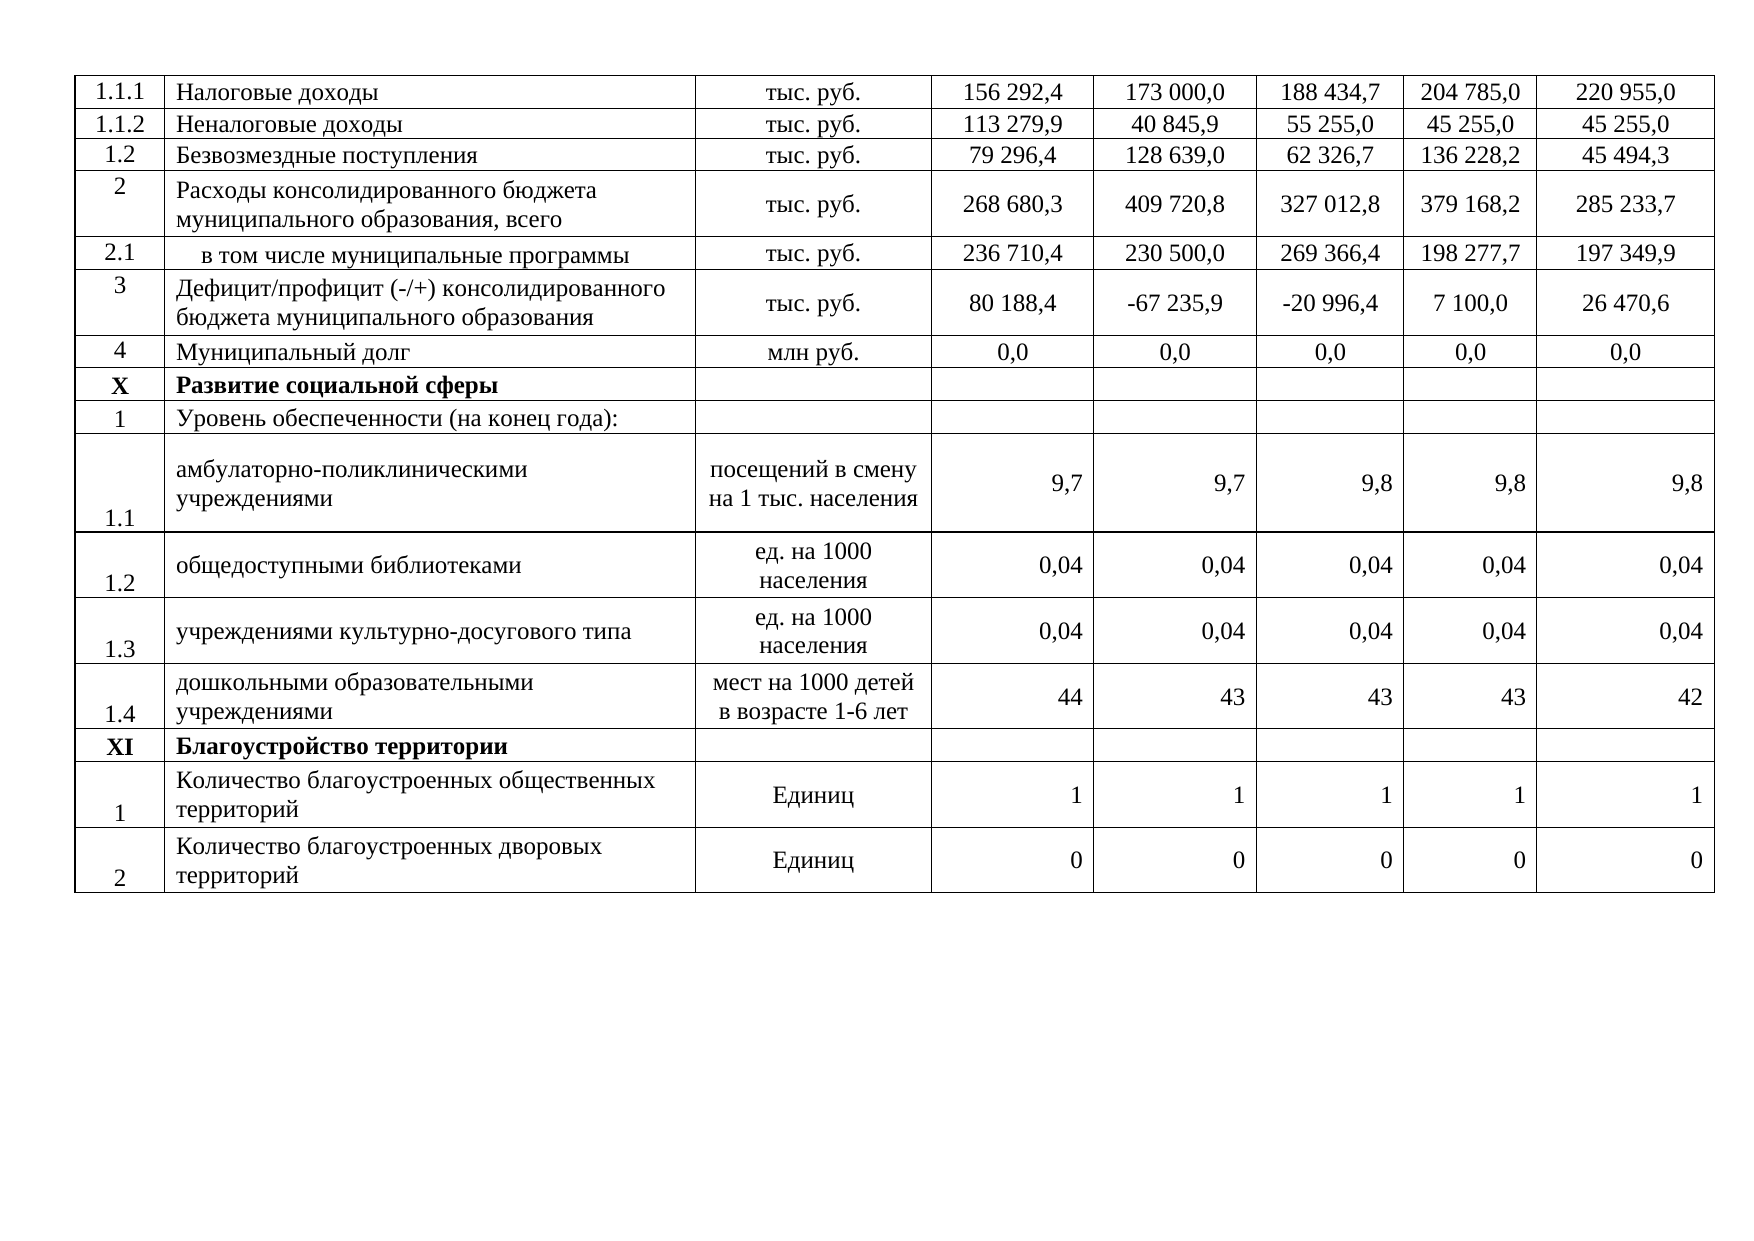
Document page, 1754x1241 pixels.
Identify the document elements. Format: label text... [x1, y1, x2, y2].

table_cell 1 [1094, 762, 1256, 827]
table_cell 80 188,4 [932, 270, 1093, 334]
table_cell -67 235,9 [1094, 270, 1256, 334]
table_cell 1 [1537, 762, 1714, 827]
table_cell 79 296,4 [932, 139, 1093, 170]
table_cell тыс. руб. [696, 139, 931, 170]
table_cell тыс. руб. [696, 171, 931, 236]
table_cell 0,04 [932, 533, 1093, 597]
table_cell 136 228,2 [1404, 139, 1536, 170]
table_cell [1257, 368, 1403, 400]
table_cell [1404, 729, 1536, 761]
table_cell [696, 729, 931, 761]
table_cell [1404, 401, 1536, 433]
table_cell 236 710,4 [932, 237, 1093, 269]
table_cell Единиц [696, 762, 931, 827]
table_cell 0 [1257, 828, 1403, 892]
table_cell 156 292,4 [932, 76, 1093, 108]
table_cell 2 [76, 171, 164, 236]
table_cell 3 [76, 270, 164, 334]
table_cell Дефицит/профицит (-/+) консолидированного бюджета муниципального образования [165, 270, 695, 334]
table_cell 409 720,8 [1094, 171, 1256, 236]
table_cell 197 349,9 [1537, 237, 1714, 269]
table_cell 9,8 [1537, 434, 1714, 531]
table_cell 0,04 [1094, 598, 1256, 663]
table_cell [1094, 401, 1256, 433]
table_cell XI [76, 729, 164, 761]
table_cell 0,0 [1094, 336, 1256, 367]
table_cell 0,04 [1404, 598, 1536, 663]
table_cell тыс. руб. [696, 270, 931, 334]
table_cell 9,8 [1404, 434, 1536, 531]
table_cell 42 [1537, 664, 1714, 728]
table_cell 204 785,0 [1404, 76, 1536, 108]
table_cell 285 233,7 [1537, 171, 1714, 236]
table_cell Безвозмездные поступления [165, 139, 695, 170]
table_cell 45 255,0 [1537, 109, 1714, 138]
table_cell Развитие социальной сферы [165, 368, 695, 400]
table_cell 1.2 [76, 533, 164, 597]
table_cell 62 326,7 [1257, 139, 1403, 170]
table_cell [1537, 368, 1714, 400]
table_cell 9,7 [932, 434, 1093, 531]
table_cell 0 [1094, 828, 1256, 892]
table_cell учреждениями культурно-досугового типа [165, 598, 695, 663]
table_cell [1537, 401, 1714, 433]
table_cell Количество благоустроенных общественных территорий [165, 762, 695, 827]
table_cell 327 012,8 [1257, 171, 1403, 236]
table_cell 43 [1094, 664, 1256, 728]
table_cell 1 [1404, 762, 1536, 827]
table_cell [696, 401, 931, 433]
table_cell тыс. руб. [696, 109, 931, 138]
table_cell [1094, 368, 1256, 400]
table_cell 1 [1257, 762, 1403, 827]
table_cell [932, 729, 1093, 761]
table_cell 2.1 [76, 237, 164, 269]
table_cell Благоустройство территории [165, 729, 695, 761]
table_cell Налоговые доходы [165, 76, 695, 108]
table_cell 0,0 [1257, 336, 1403, 367]
table_cell 198 277,7 [1404, 237, 1536, 269]
table_cell мест на 1000 детей в возрасте 1-6 лет [696, 664, 931, 728]
table_cell 45 494,3 [1537, 139, 1714, 170]
table_cell 1.1.2 [76, 109, 164, 138]
table_cell 0 [1404, 828, 1536, 892]
table_cell [1257, 401, 1403, 433]
table_cell [1404, 368, 1536, 400]
table_cell Муниципальный долг [165, 336, 695, 367]
table_cell 0,04 [1404, 533, 1536, 597]
table_cell 0,04 [1537, 598, 1714, 663]
table_cell Количество благоустроенных дворовых территорий [165, 828, 695, 892]
table_cell общедоступными библиотеками [165, 533, 695, 597]
table_cell 1.1 [76, 434, 164, 531]
table_cell 113 279,9 [932, 109, 1093, 138]
table_cell 1.3 [76, 598, 164, 663]
table_cell 43 [1257, 664, 1403, 728]
table_cell 0,04 [1094, 533, 1256, 597]
table_cell 269 366,4 [1257, 237, 1403, 269]
table_cell 0,04 [1257, 598, 1403, 663]
table_cell тыс. руб. [696, 76, 931, 108]
table_cell 40 845,9 [1094, 109, 1256, 138]
table_cell 4 [76, 336, 164, 367]
table_cell [932, 368, 1093, 400]
table_cell посещений в смену на 1 тыс. населения [696, 434, 931, 531]
table_cell 1 [932, 762, 1093, 827]
table_cell ед. на 1000 населения [696, 533, 931, 597]
table_cell 268 680,3 [932, 171, 1093, 236]
table_cell -20 996,4 [1257, 270, 1403, 334]
table_cell ед. на 1000 населения [696, 598, 931, 663]
table_cell 9,8 [1257, 434, 1403, 531]
table_cell X [76, 368, 164, 400]
table_cell 188 434,7 [1257, 76, 1403, 108]
table_cell Уровень обеспеченности (на конец года): [165, 401, 695, 433]
table_cell 0,04 [1537, 533, 1714, 597]
table_cell 220 955,0 [1537, 76, 1714, 108]
table_cell 379 168,2 [1404, 171, 1536, 236]
table_cell 0,0 [932, 336, 1093, 367]
table_cell дошкольными образовательными учреждениями [165, 664, 695, 728]
table_cell 1.2 [76, 139, 164, 170]
table_cell 0 [932, 828, 1093, 892]
table_cell 55 255,0 [1257, 109, 1403, 138]
table_cell амбулаторно-поликлиническими учреждениями [165, 434, 695, 531]
table_cell 0,04 [1257, 533, 1403, 597]
table_cell 9,7 [1094, 434, 1256, 531]
table_cell 0,04 [932, 598, 1093, 663]
table_cell 0,0 [1404, 336, 1536, 367]
table_cell 230 500,0 [1094, 237, 1256, 269]
table_cell 7 100,0 [1404, 270, 1536, 334]
table_cell 0,0 [1537, 336, 1714, 367]
table_cell 0 [1537, 828, 1714, 892]
table_cell 26 470,6 [1537, 270, 1714, 334]
table_cell [1094, 729, 1256, 761]
table_cell [1257, 729, 1403, 761]
table_cell Единиц [696, 828, 931, 892]
table_cell 45 255,0 [1404, 109, 1536, 138]
table_cell Неналоговые доходы [165, 109, 695, 138]
table_cell 1.4 [76, 664, 164, 728]
table_cell в том числе муниципальные программы [165, 237, 695, 269]
table_cell Расходы консолидированного бюджета муниципального образования, всего [165, 171, 695, 236]
table_cell 128 639,0 [1094, 139, 1256, 170]
table_cell 44 [932, 664, 1093, 728]
table_cell [696, 368, 931, 400]
table_cell 2 [76, 828, 164, 892]
table_cell 43 [1404, 664, 1536, 728]
table_cell млн руб. [696, 336, 931, 367]
table_cell 1.1.1 [76, 76, 164, 108]
table_cell [1537, 729, 1714, 761]
table_cell тыс. руб. [696, 237, 931, 269]
table_cell 1 [76, 762, 164, 827]
table_cell 173 000,0 [1094, 76, 1256, 108]
table_cell [932, 401, 1093, 433]
table_cell 1 [76, 401, 164, 433]
